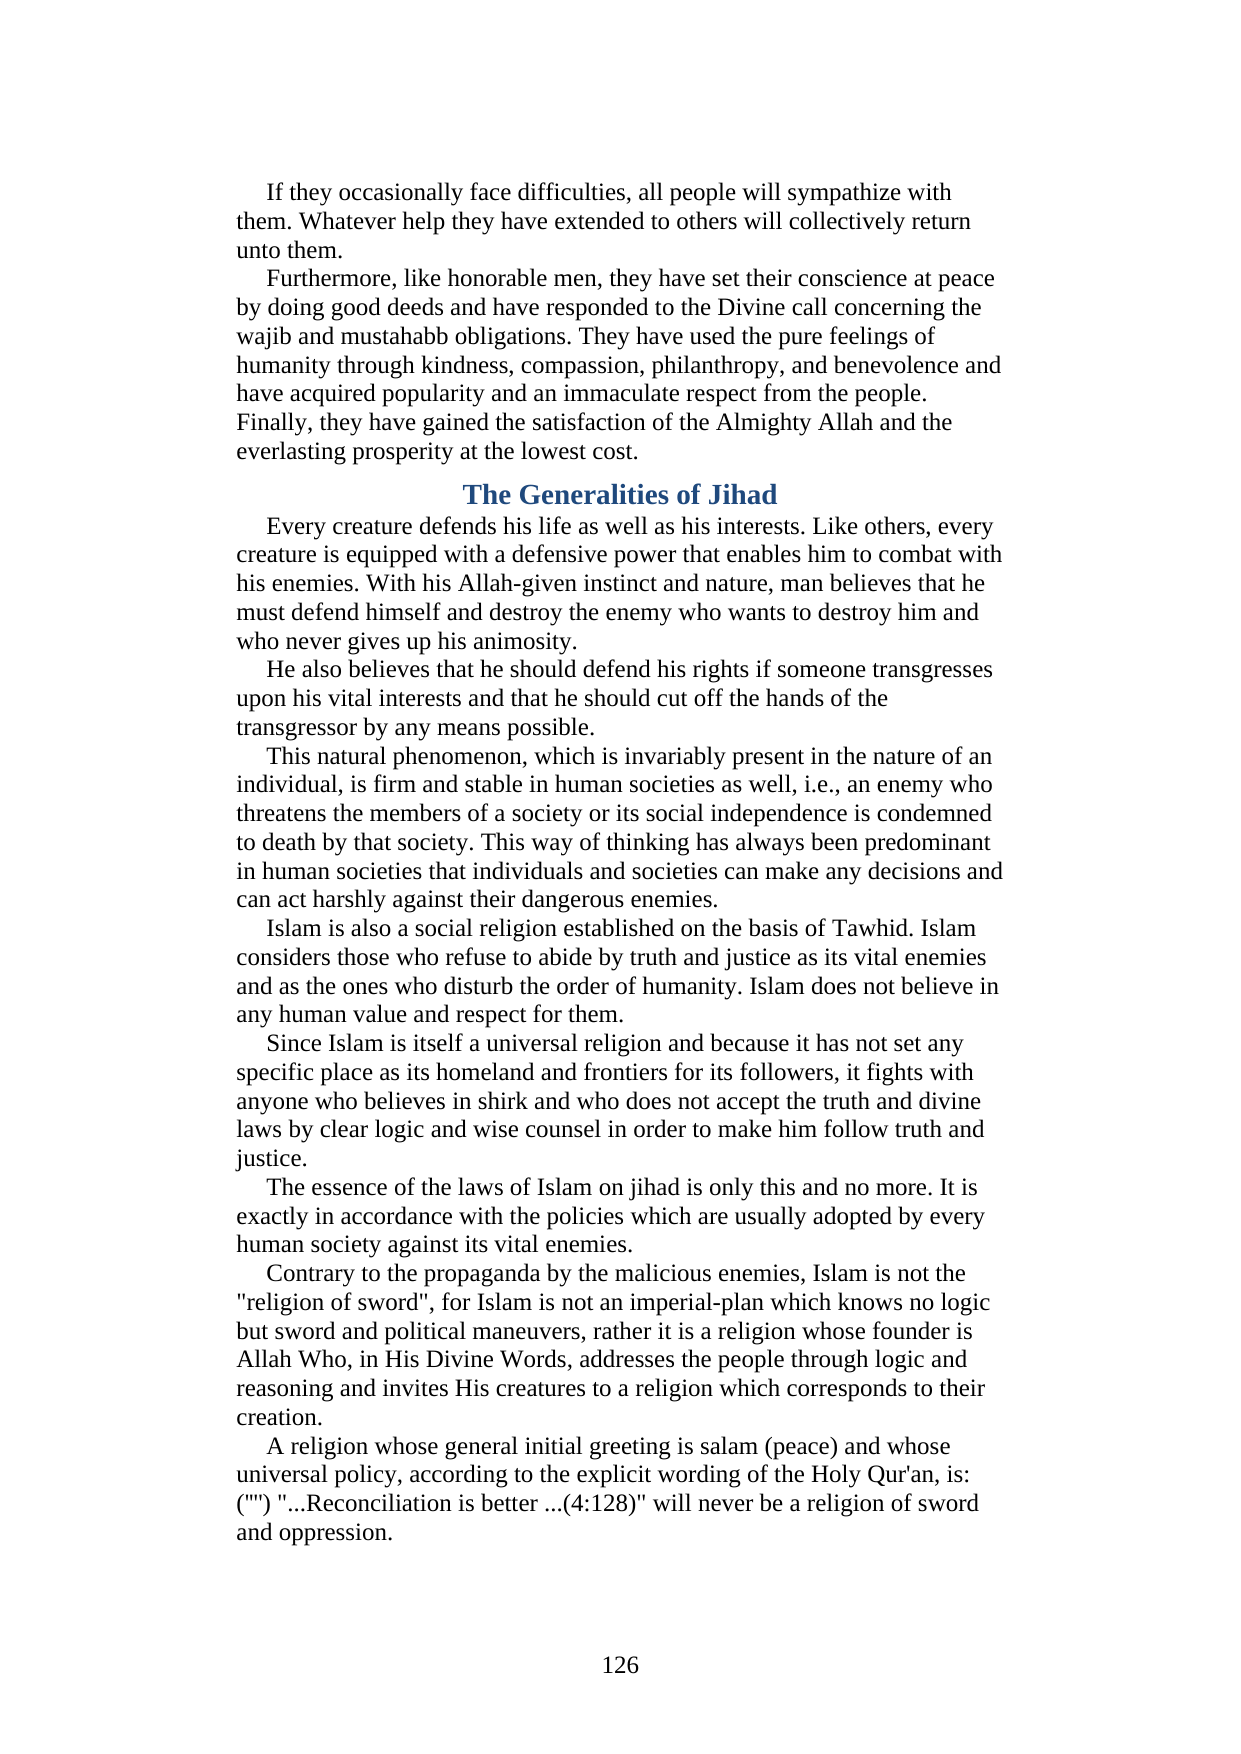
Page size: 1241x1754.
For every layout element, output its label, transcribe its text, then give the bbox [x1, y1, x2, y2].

subtitle The Generalities of Jihad [236, 477, 1004, 511]
text He also believes that he should defend his rights if someone transgresses upon his vital interests and that he should cut off the hands of the transgressor by any means possible. [236, 654, 1004, 741]
text Since Islam is itself a universal religion and because it has not set any specific place as its homeland and frontiers for its followers, it fights with anyone who believes in shirk and who does not accept the truth and divine laws by clear logic and wise counsel in order to make him follow truth and justice. [236, 1028, 1004, 1172]
text If they occasionally face difficulties, all people will sympathize with them. Whatever help they have extended to others will collectively return unto them. [236, 177, 1004, 263]
text This natural phenomenon, which is invariably present in the nature of an individual, is firm and stable in human societies as well, i.e., an enemy who threatens the members of a society or its social independence is condemned to death by that society. This way of thinking has always been predominant in human societies that individuals and societies can make any decisions and can act harshly against their dangerous enemies. [236, 741, 1004, 913]
text Every creature defends his life as well as his interests. Like others, every creature is equipped with a defensive power that enables him to combat with his enemies. With his Allah-given instinct and nature, man believes that he must defend himself and destroy the enemy who wants to destroy him and who never gives up his animosity. [236, 511, 1004, 654]
text Furthermore, like honorable men, they have set their conscience at peace by doing good deeds and have responded to the Divine call concerning the wajib and mustahabb obligations. They have used the pure feelings of humanity through kindness, compassion, philanthropy, and benevolence and have acquired popularity and an immaculate respect from the people. Finally, they have gained the satisfaction of the Almighty Allah and the everlasting prosperity at the lowest cost. [236, 263, 1004, 465]
text Islam is also a social religion established on the basis of Tawhid. Islam considers those who refuse to abide by truth and justice as its vital enemies and as the ones who disturb the order of humanity. Islam does not believe in any human value and respect for them. [236, 913, 1004, 1028]
text The essence of the laws of Islam on jihad is only this and no more. It is exactly in accordance with the policies which are usually adopted by every human society against its vital enemies. [236, 1172, 1004, 1258]
text Contrary to the propaganda by the malicious enemies, Islam is not the "religion of sword", for Islam is not an imperial-plan which knows no logic but sword and political maneuvers, rather it is a religion whose founder is Allah Who, in His Divine Words, addresses the people through logic and reasoning and invites His creatures to a religion which corresponds to their creation. [236, 1258, 1004, 1431]
text A religion whose general initial greeting is salam (peace) and whose universal policy, according to the explicit wording of the Holy Qur'an, is: ('''') "...Reconciliation is better ...(4:128)" will never be a religion of sword and oppression. [236, 1431, 1004, 1546]
